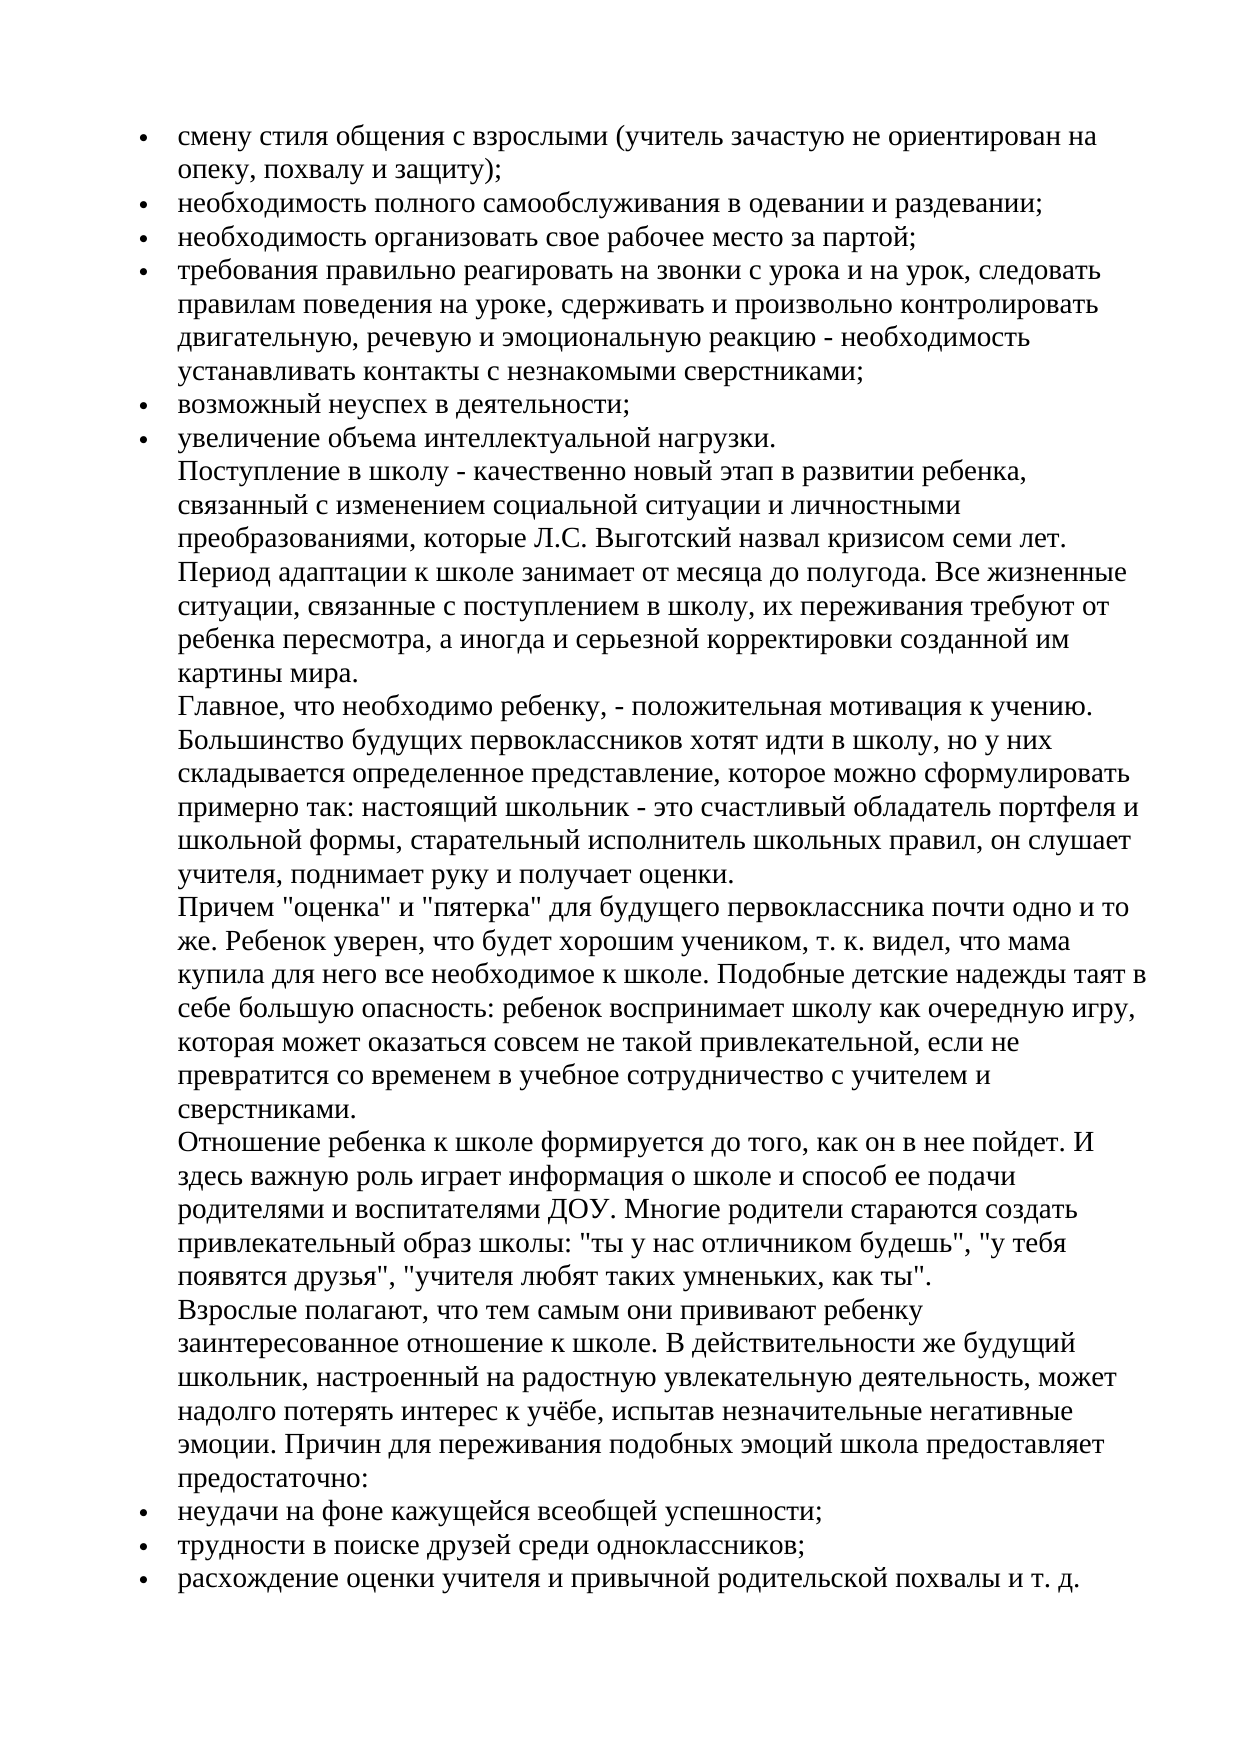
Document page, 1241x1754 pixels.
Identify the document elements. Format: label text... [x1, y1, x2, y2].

list возможный неуспех в деятельности; [140, 386, 1152, 420]
text Поступление в школу - качественно новый этап в развитии ребенка, связанный с изменением социальной ситуации и личностными преобразованиями, которые Л.С. Выготский назвал кризисом семи лет. [177, 453, 1152, 554]
text Взрослые полагают, что тем самым они прививают ребенку заинтересованное отношение к школе. В действительности же будущий школьник, настроенный на радостную увлекательную деятельность, может надолго потерять интерес к учёбе, испытав незначительные негативные эмоции. Причин для переживания подобных эмоций школа предоставляет предостаточно: [177, 1292, 1152, 1493]
text Причем "оценка" и "пятерка" для будущего первоклассника почти одно и то же. Ребенок уверен, что будет хорошим учеником, т. к. видел, что мама купила для него все необходимое к школе. Подобные детские надежды таят в себе большую опасность: ребенок воспринимает школу как очередную игру, которая может оказаться совсем не такой привлекательной, если не превратится со временем в учебное сотрудничество с учителем и сверстниками. [177, 889, 1152, 1124]
list смену стиля общения с взрослыми (учитель зачастую не ориентирован на опеку, похвалу и защиту); [140, 118, 1152, 185]
text Отношение ребенка к школе формируется до того, как он в нее пойдет. И здесь важную роль играет информация о школе и способ ее подачи родителями и воспитателями ДОУ. Многие родители стараются создать привлекательный образ школы: "ты у нас отличником будешь", "у тебя появятся друзья", "учителя любят таких умненьких, как ты". [177, 1124, 1152, 1292]
text Главное, что необходимо ребенку, - положительная мотивация к учению. Большинство будущих первоклассников хотят идти в школу, но у них складывается определенное представление, которое можно сформулировать примерно так: настоящий школьник - это счастливый обладатель портфеля и школьной формы, старательный исполнитель школьных правил, он слушает учителя, поднимает руку и получает оценки. [177, 688, 1152, 889]
list необходимость организовать свое рабочее место за партой; [140, 219, 1152, 252]
list увеличение объема интеллектуальной нагрузки. [140, 420, 1152, 453]
list требования правильно реагировать на звонки с урока и на урок, следовать правилам поведения на уроке, сдерживать и произвольно контролировать двигательную, речевую и эмоциональную реакцию - необходимость устанавливать контакты с незнакомыми сверстниками; [140, 252, 1152, 386]
text Период адаптации к школе занимает от месяца до полугода. Все жизненные ситуации, связанные с поступлением в школу, их переживания требуют от ребенка пересмотра, а иногда и серьезной корректировки созданной им картины мира. [177, 554, 1152, 688]
list трудности в поиске друзей среди одноклассников; [140, 1527, 1152, 1560]
list расхождение оценки учителя и привычной родительской похвалы и т. д. [140, 1560, 1152, 1594]
list необходимость полного самообслуживания в одевании и раздевании; [140, 185, 1152, 219]
list неудачи на фоне кажущейся всеобщей успешности; [140, 1493, 1152, 1527]
